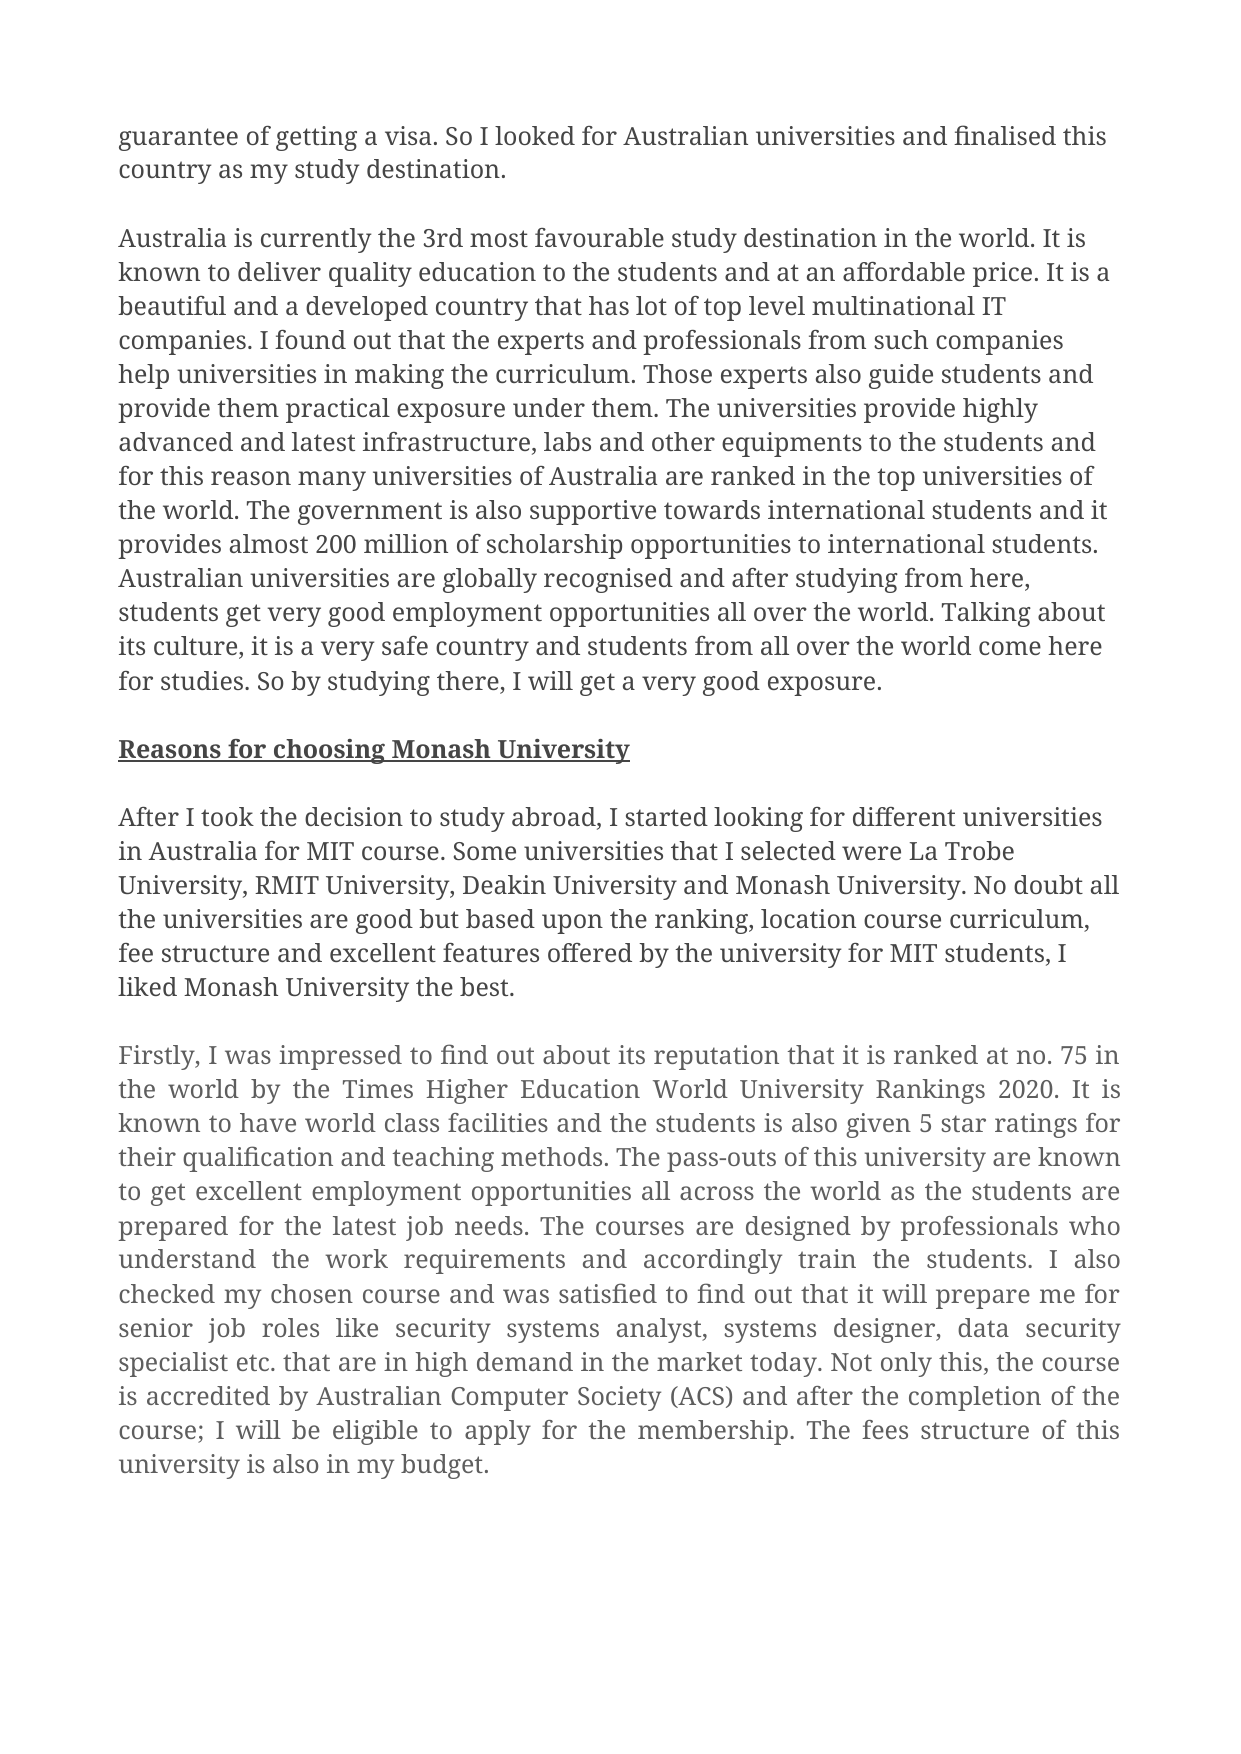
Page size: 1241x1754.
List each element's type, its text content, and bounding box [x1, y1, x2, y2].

text Australia is currently the 3rd most favourable study destination in the world. It is known to deliver quality education to the students and at an affordable price. It is a beautiful and a developed country that has lot of top level multinational IT companies. I found out that the experts and professionals from such companies help universities in making the curriculum. Those experts also guide students and provide them practical exposure under them. The universities provide highly advanced and latest infrastructure, labs and other equipments to the students and for this reason many universities of Australia are ranked in the top universities of the world. The government is also supportive towards international students and it provides almost 200 million of scholarship opportunities to international students. Australian universities are globally recognised and after studying from here, students get very good employment opportunities all over the world. Talking about its culture, it is a very safe country and students from all over the world come here for studies. So by studying there, I will get a very good exposure. [118, 220, 1122, 697]
text Reasons for choosing Monash University [118, 731, 1122, 765]
text Firstly, I was impressed to find out about its reputation that it is ranked at no. 75 in the world by the Times Higher Education World University Rankings 2020. It is known to have world class facilities and the students is also given 5 star ratings for their qualification and teaching methods. The pass-outs of this university are known to get excellent employment opportunities all across the world as the students are prepared for the latest job needs. The courses are designed by professionals who understand the work requirements and accordingly train the students. I also checked my chosen course and was satisfied to find out that it will prepare me for senior job roles like security systems analyst, systems designer, data security specialist etc. that are in high demand in the market today. Not only this, the course is accredited by Australian Computer Society (ACS) and after the completion of the course; I will be eligible to apply for the membership. The fees structure of this university is also in my budget. [118, 1038, 1122, 1481]
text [118, 118, 1122, 186]
text After I took the decision to study abroad, I started looking for different universities in Australia for MIT course. Some universities that I selected were La Trobe University, RMIT University, Deakin University and Monash University. No doubt all the universities are good but based upon the ranking, location course curriculum, fee structure and excellent features offered by the university for MIT students, I liked Monash University the best. [118, 799, 1122, 1004]
